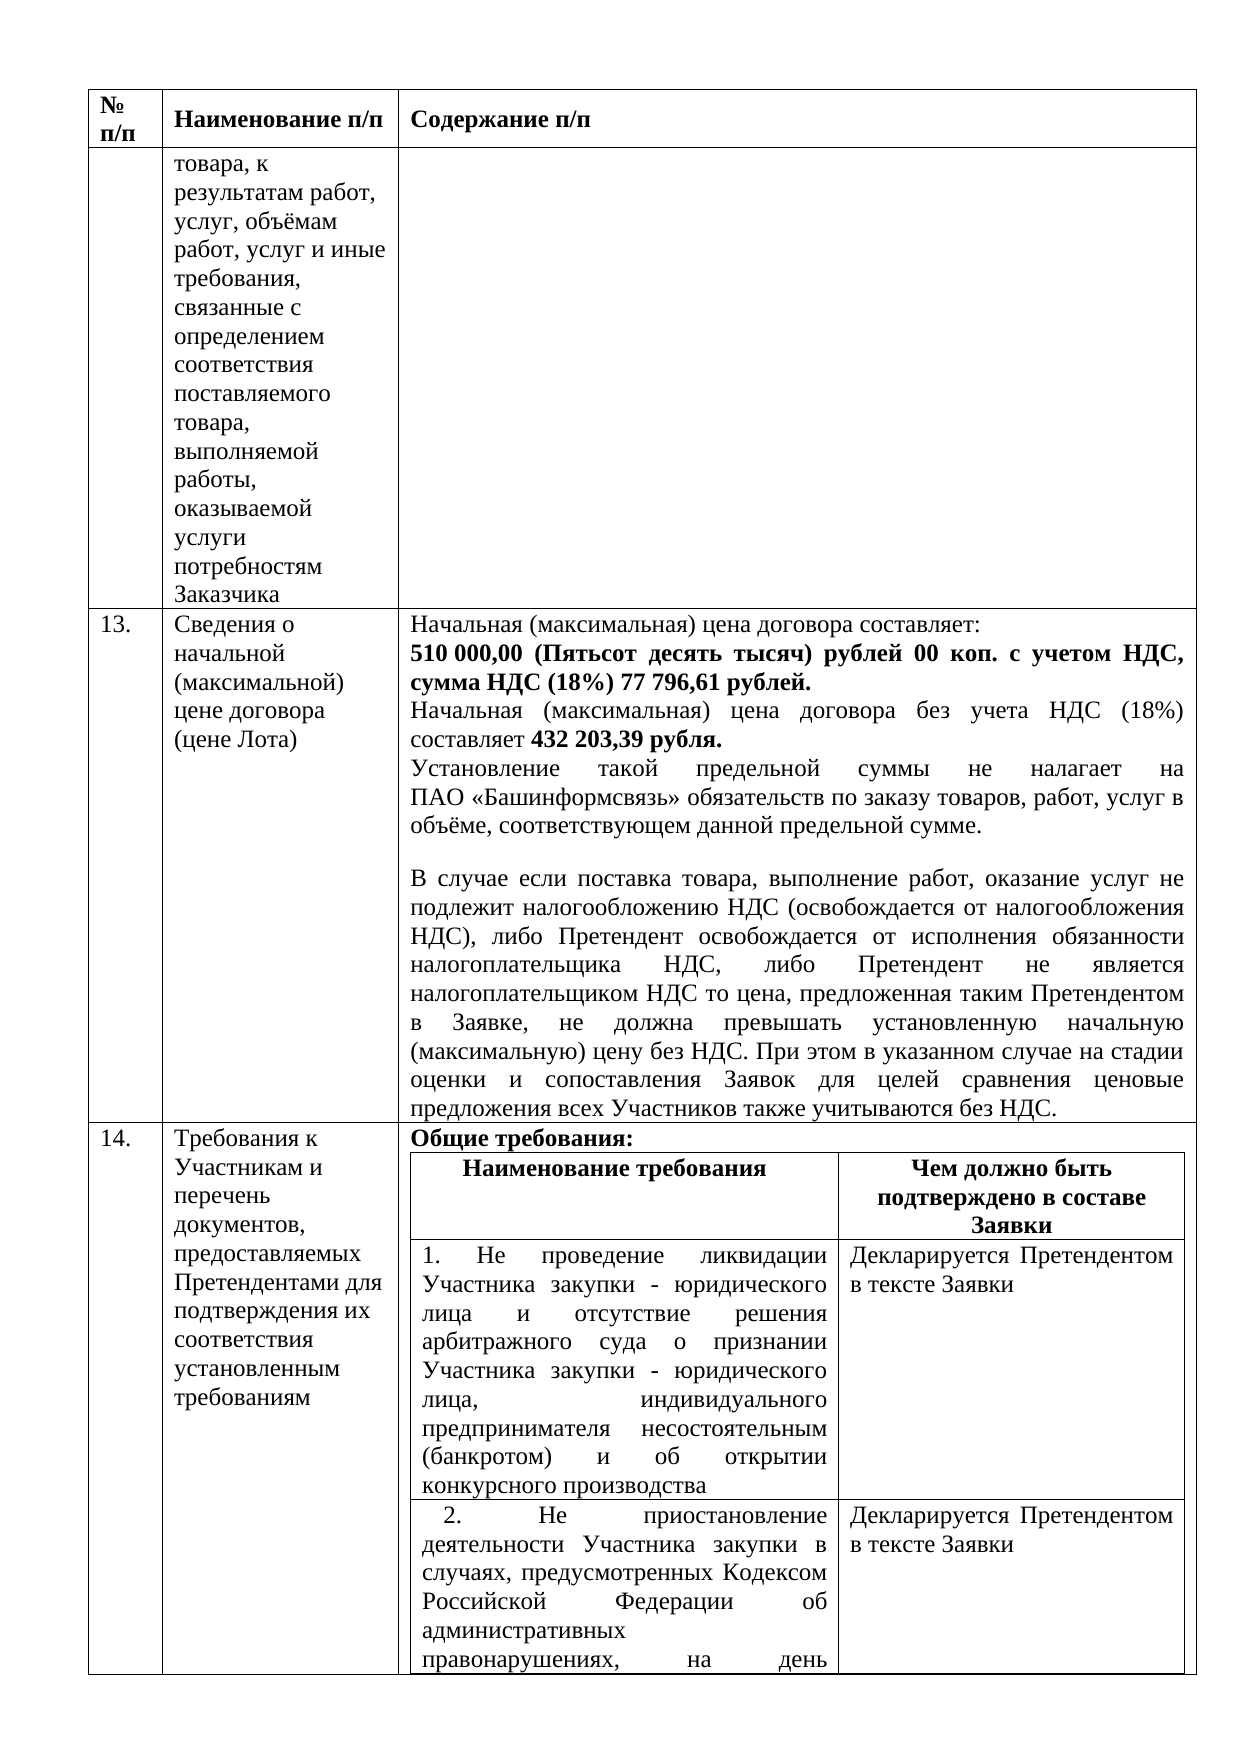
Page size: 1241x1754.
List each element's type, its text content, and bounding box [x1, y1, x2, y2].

table_cell [89, 148, 162, 608]
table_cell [399, 148, 1196, 608]
table_cell Сведения о начальной (максимальной) цене договора (цене Лота) [163, 609, 398, 1122]
table_cell [89, 1123, 162, 1673]
table_header Содержание п/п [399, 90, 1196, 147]
table_header № п/п [89, 90, 162, 147]
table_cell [163, 1123, 398, 1673]
table_cell Начальная (максимальная) цена договора составляет: 510 000,00 (Пятьсот десять тысяч) рублей 00 коп. с учетом НДС, сумма НДС (18%) 77 796,61 рублей. Начальная (максимальная) цена договора без учета НДС (18%) составляет 432 203,39 рубля. Установление такой предельной суммы не налагает на ПАО «Башинформсвязь» обязательств по заказу товаров, работ, услуг в объёме, соответствующем данной предельной сумме. В случае если поставка товара, выполнение работ, оказание услуг не подлежит налогообложению НДС (освобождается от налогообложения НДС), либо Претендент освобождается от исполнения обязанности налогоплательщика НДС, либо Претендент не является налогоплательщиком НДС то цена, предложенная таким Претендентом в Заявке, не должна превышать установленную начальную (максимальную) цену без НДС. При этом в указанном случае на стадии оценки и сопоставления Заявок для целей сравнения ценовые предложения всех Участников также учитываются без НДС. [399, 609, 1196, 1122]
table_cell [89, 609, 162, 1122]
table_cell Общие требования: Дополнительные требования: [399, 1123, 1196, 1673]
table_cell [163, 148, 398, 608]
table_header Наименование п/п [163, 90, 398, 147]
